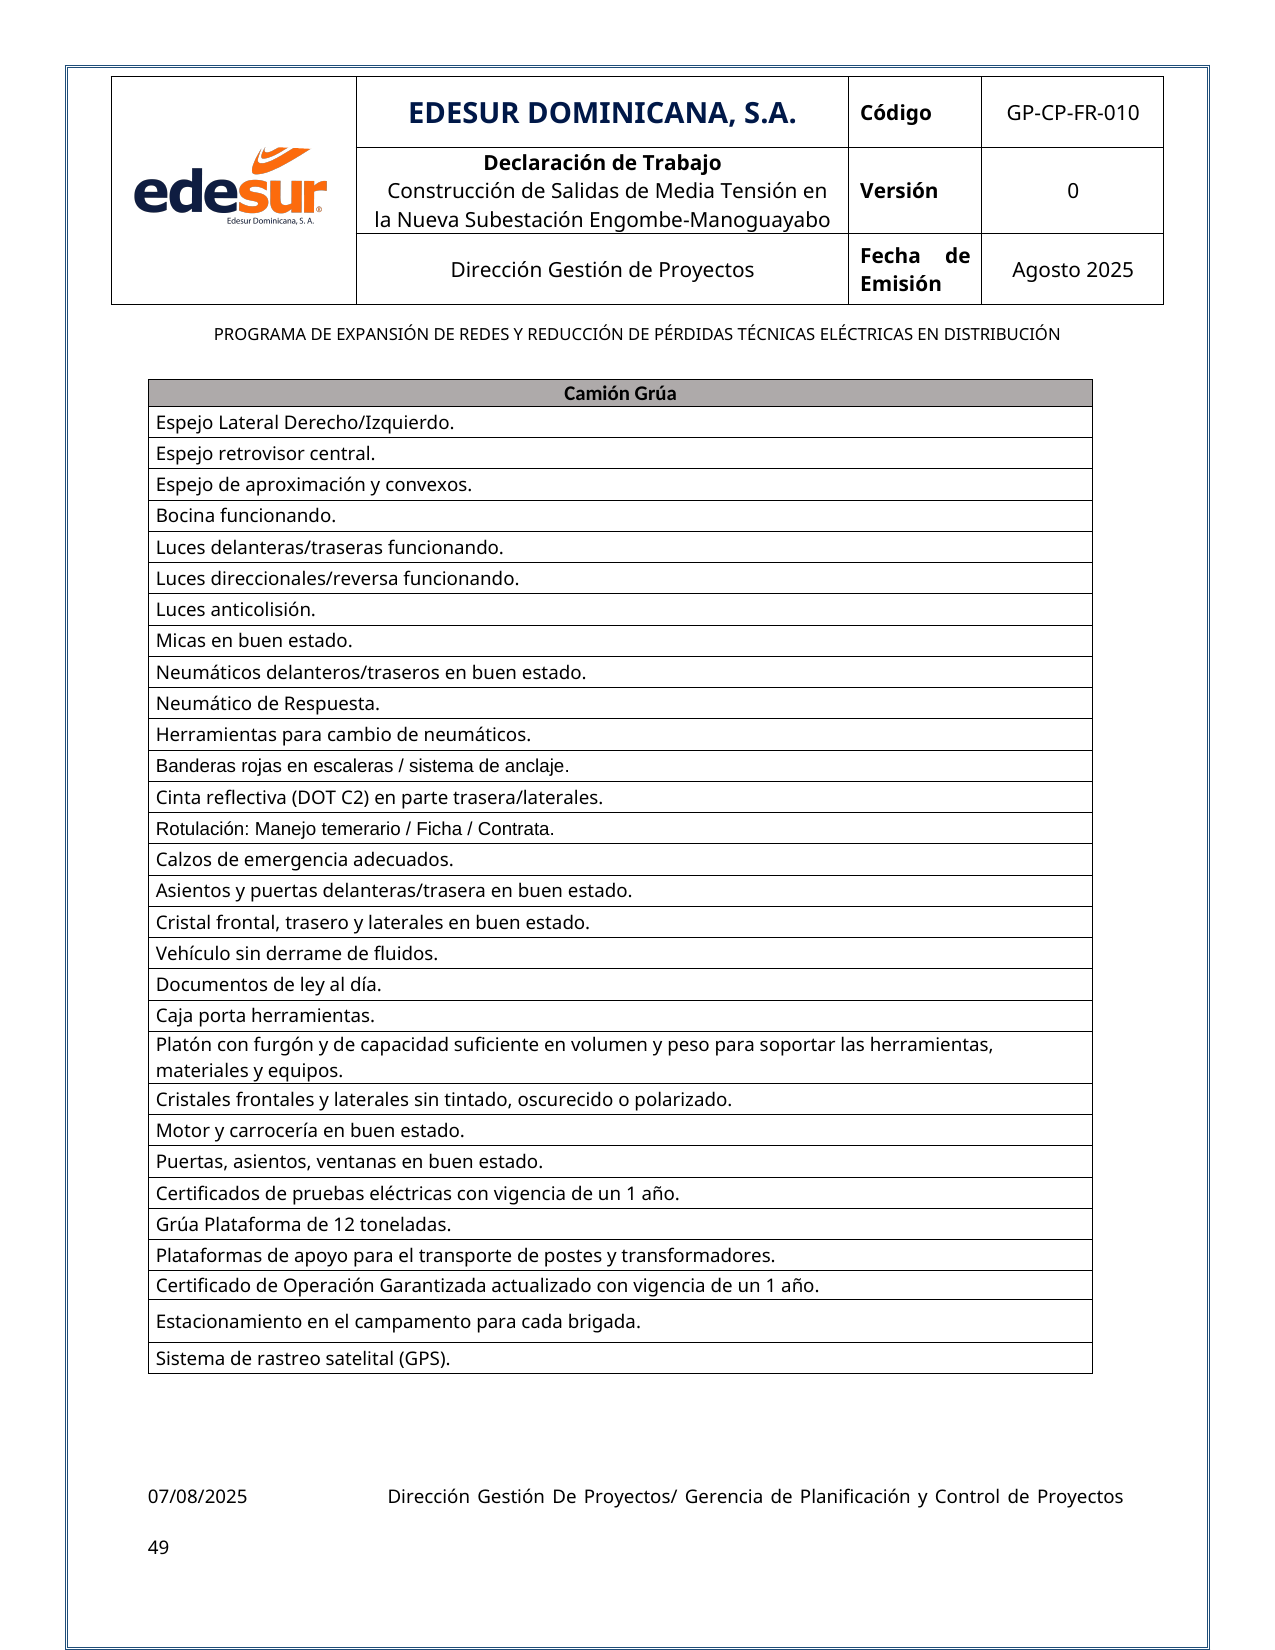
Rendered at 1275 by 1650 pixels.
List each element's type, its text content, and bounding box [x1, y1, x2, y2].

table_cell Caja porta herramientas. [149, 1001, 1092, 1031]
table_cell Certificado de Operación Garantizada actualizado con vigencia de un 1 año. [149, 1271, 1092, 1299]
table_cell Grúa Plataforma de 12 toneladas. [149, 1209, 1092, 1239]
table_cell Rotulación: Manejo temerario / Ficha / Contrata. [149, 813, 1092, 843]
table_cell Puertas, asientos, ventanas en buen estado. [149, 1146, 1092, 1177]
table_cell Luces direccionales/reversa funcionando. [149, 563, 1092, 593]
table_cell Herramientas para cambio de neumáticos. [149, 719, 1092, 749]
picture [120, 139, 343, 230]
table_cell Calzos de emergencia adecuados. [149, 844, 1092, 874]
table_cell Espejo retrovisor central. [149, 438, 1092, 468]
table_cell Motor y carrocería en buen estado. [149, 1115, 1092, 1145]
table_cell Certificados de pruebas eléctricas con vigencia de un 1 año. [149, 1178, 1092, 1208]
table_cell Cinta reflectiva (DOT C2) en parte trasera/laterales. [149, 782, 1092, 812]
table_header Camión Grúa [149, 380, 1092, 406]
table_cell Neumáticos delanteros/traseros en buen estado. [149, 657, 1092, 687]
table_cell Espejo Lateral Derecho/Izquierdo. [149, 407, 1092, 437]
table_cell Estacionamiento en el campamento para cada brigada. [149, 1300, 1092, 1342]
table_cell Documentos de ley al día. [149, 969, 1092, 999]
table_cell Cristal frontal, trasero y laterales en buen estado. [149, 907, 1092, 937]
table_cell Plataformas de apoyo para el transporte de postes y transformadores. [149, 1240, 1092, 1270]
table_cell Cristales frontales y laterales sin tintado, oscurecido o polarizado. [149, 1084, 1092, 1114]
table_cell Vehículo sin derrame de fluidos. [149, 938, 1092, 968]
table_cell Platón con furgón y de capacidad suficiente en volumen y peso para soportar las herramientas, materiales y equipos. [149, 1032, 1092, 1083]
table_cell Espejo de aproximación y convexos. [149, 469, 1092, 499]
table_cell Bocina funcionando. [149, 501, 1092, 531]
table_cell Luces delanteras/traseras funcionando. [149, 532, 1092, 562]
table_cell Sistema de rastreo satelital (GPS). [149, 1343, 1092, 1373]
table_cell Banderas rojas en escaleras / sistema de anclaje. [149, 751, 1092, 781]
table_cell Luces anticolisión. [149, 594, 1092, 624]
table_cell Asientos y puertas delanteras/trasera en buen estado. [149, 876, 1092, 906]
table_cell Neumático de Respuesta. [149, 688, 1092, 718]
table_cell Micas en buen estado. [149, 626, 1092, 656]
